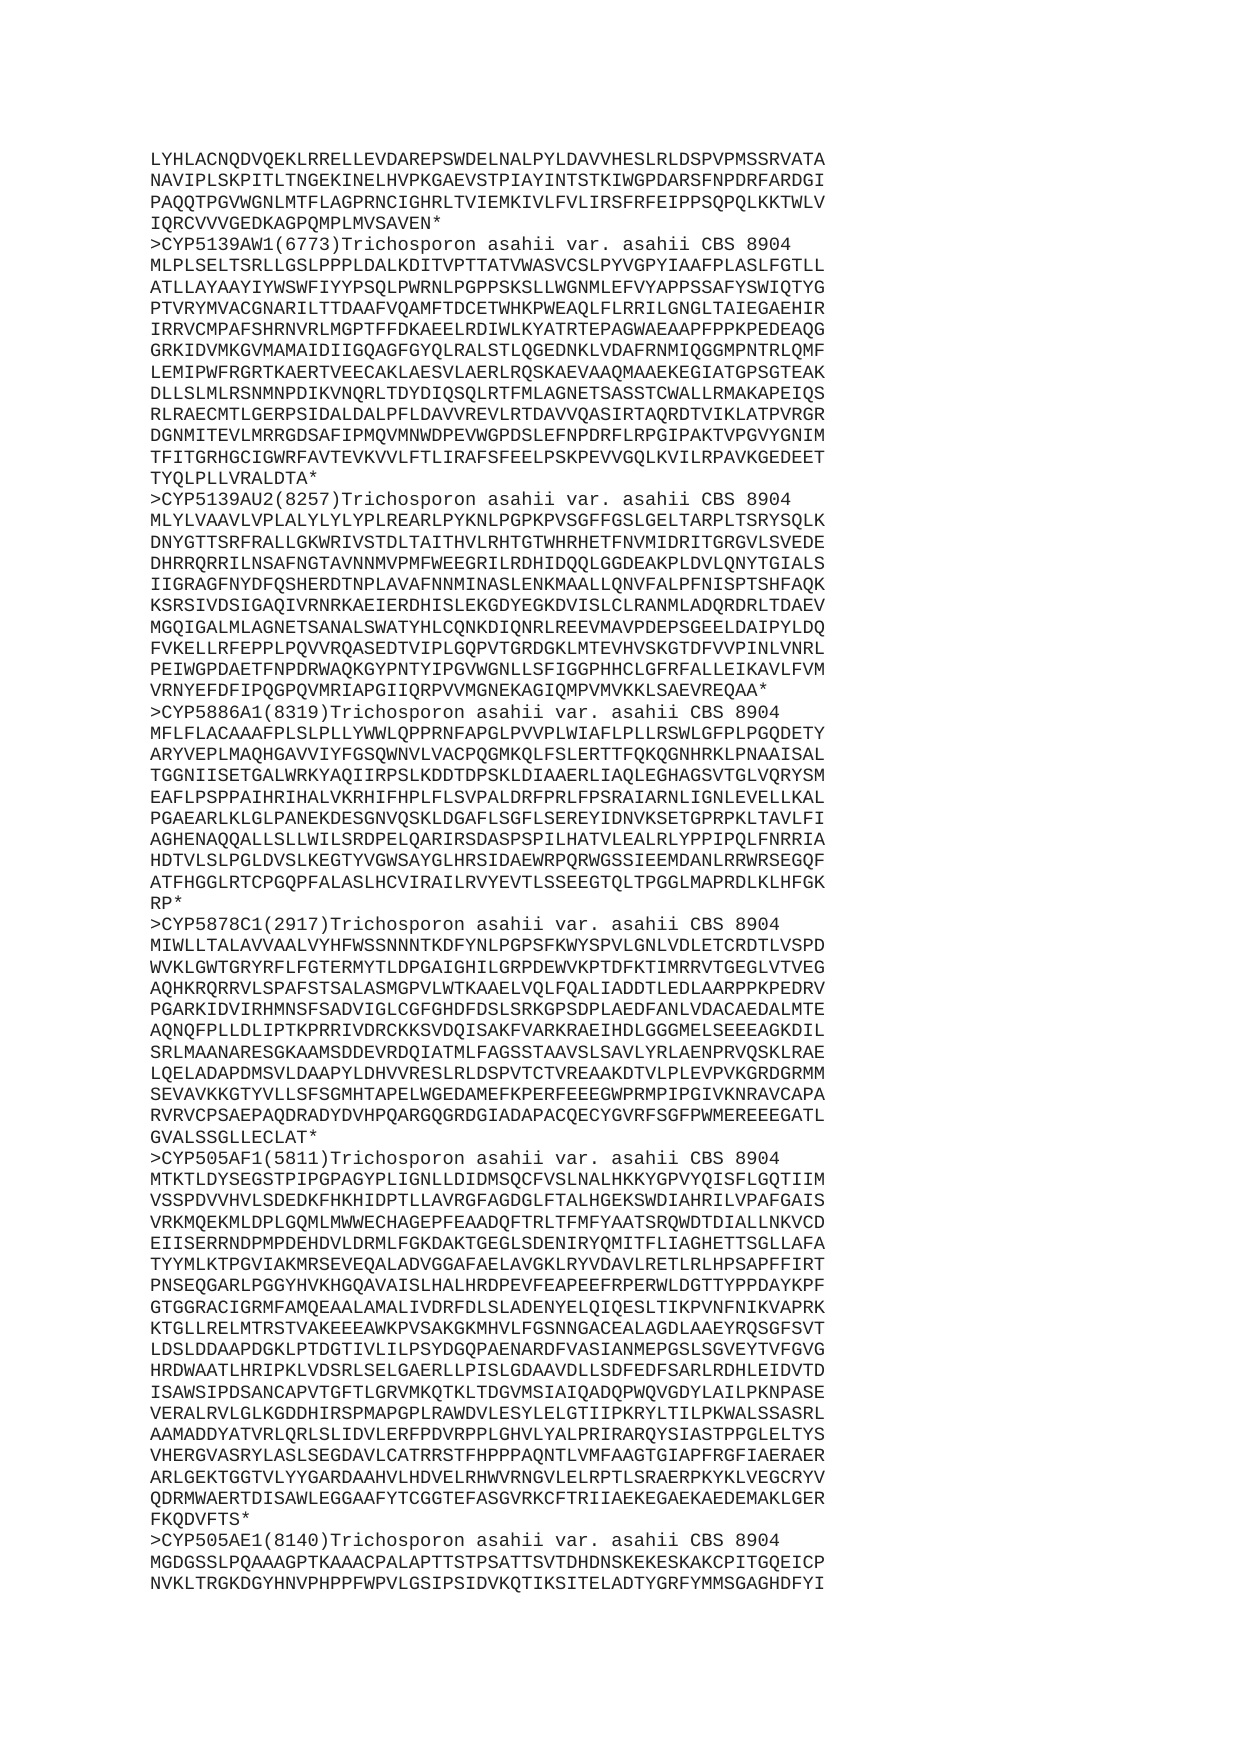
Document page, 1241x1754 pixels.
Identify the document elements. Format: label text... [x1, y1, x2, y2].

text NAVIPLSKPITLTNGEKINELHVPKGAEVSTPIAYINTSTKIWGPDARSFNPDRFARDGI [150, 171, 1090, 192]
text PNSEQGARLPGGYHVKHGQAVAISLHALHRDPEVFEAPEEFRPERWLDGTTYPPDAYKPF [150, 1276, 1090, 1297]
text >CYP505AF1(5811)Trichosporon asahii var. asahii CBS 8904 [150, 1149, 1090, 1170]
text PTVRYMVACGNARILTTDAAFVQAMFTDCETWHKPWEAQLFLRRILGNGLTAIEGAEHIR [150, 299, 1090, 320]
text >CYP5878C1(2917)Trichosporon asahii var. asahii CBS 8904 [150, 915, 1090, 936]
text VRKMQEKMLDPLGQMLMWWECHAGEPFEAADQFTRLTFMFYAATSRQWDTDIALLNKVCD [150, 1212, 1090, 1234]
text FKQDVFTS* [150, 1510, 1090, 1531]
text IQRCVVVGEDKAGPQMPLMVSAVEN* [150, 214, 1090, 235]
text SRLMAANARESGKAAMSDDEVRDQIATMLFAGSSTAAVSLSAVLYRLAENPRVQSKLRAE [150, 1042, 1090, 1064]
text AAMADDYATVRLQRLSLIDVLERFPDVRPPLGHVLYALPRIRARQYSIASTPPGLELTYS [150, 1425, 1090, 1446]
text AGHENAQQALLSLLWILSRDPELQARIRSDASPSPILHATVLEALRLYPPIPQLFNRRIA [150, 830, 1090, 851]
text TFITGRHGCIGWRFAVTEVKVVLFTLIRAFSFEELPSKPEVVGQLKVILRPAVKGEDEET [150, 447, 1090, 469]
text ARLGEKTGGTVLYYGARDAAHVLHDVELRHWVRNGVLELRPTLSRAERPKYKLVEGCRYV [150, 1467, 1090, 1489]
text RP* [150, 894, 1090, 915]
text TGGNIISETGALWRKYAQIIRPSLKDDTDPSKLDIAAERLIAQLEGHAGSVTGLVQRYSM [150, 766, 1090, 787]
text LDSLDDAAPDGKLPTDGTIVLILPSYDGQPAENARDFVASIANMEPGSLSGVEYTVFGVG [150, 1340, 1090, 1361]
text RLRAECMTLGERPSIDALDALPFLDAVVREVLRTDAVVQASIRTAQRDTVIKLATPVRGR [150, 405, 1090, 426]
text DLLSLMLRSNMNPDIKVNQRLTDYDIQSQLRTFMLAGNETSASSTCWALLRMAKAPEIQS [150, 384, 1090, 405]
text SEVAVKKGTYVLLSFSGMHTAPELWGEDAMEFKPERFEEEGWPRMPIPGIVKNRAVCAPA [150, 1085, 1090, 1106]
text VHERGVASRYLASLSEGDAVLCATRRSTFHPPPAQNTLVMFAAGTGIAPFRGFIAERAER [150, 1446, 1090, 1467]
text TYQLPLLVRALDTA* [150, 469, 1090, 490]
text EAFLPSPPAIHRIHALVKRHIFHPLFLSVPALDRFPRLFPSRAIARNLIGNLEVELLKAL [150, 787, 1090, 809]
text HDTVLSLPGLDVSLKEGTYVGWSAYGLHRSIDAEWRPQRWGSSIEEMDANLRRWRSEGQF [150, 851, 1090, 872]
text TYYMLKTPGVIAKMRSEVEQALADVGGAFAELAVGKLRYVDAVLRETLRLHPSAPFFIRT [150, 1255, 1090, 1276]
text IIGRAGFNYDFQSHERDTNPLAVAFNNMINASLENKMAALLQNVFALPFNISPTSHFAQK [150, 575, 1090, 596]
text DNYGTTSRFRALLGKWRIVSTDLTAITHVLRHTGTWHRHETFNVMIDRITGRGVLSVEDE [150, 532, 1090, 554]
text AQNQFPLLDLIPTKPRRIVDRCKKSVDQISAKFVARKRAEIHDLGGGMELSEEEAGKDIL [150, 1021, 1090, 1042]
text ATLLAYAAYIYWSWFIYYPSQLPWRNLPGPPSKSLLWGNMLEFVYAPPSSAFYSWIQTYG [150, 277, 1090, 299]
text LYHLACNQDVQEKLRRELLEVDAREPSWDELNALPYLDAVVHESLRLDSPVPMSSRVATA [150, 150, 1090, 171]
text QDRMWAERTDISAWLEGGAAFYTCGGTEFASGVRKCFTRIIAEKEGAEKAEDEMAKLGER [150, 1489, 1090, 1510]
text DGNMITEVLMRRGDSAFIPMQVMNWDPEVWGPDSLEFNPDRFLRPGIPAKTVPGVYGNIM [150, 426, 1090, 447]
text MGDGSSLPQAAAGPTKAAACPALAPTTSTPSATTSVTDHDNSKEKESKAKCPITGQEICP [150, 1552, 1090, 1574]
text MLPLSELTSRLLGSLPPPLDALKDITVPTTATVWASVCSLPYVGPYIAAFPLASLFGTLL [150, 256, 1090, 277]
text VERALRVLGLKGDDHIRSPMAPGPLRAWDVLESYLELGTIIPKRYLTILPKWALSSASRL [150, 1404, 1090, 1425]
text KSRSIVDSIGAQIVRNRKAEIERDHISLEKGDYEGKDVISLCLRANMLADQRDRLTDAEV [150, 596, 1090, 617]
text MFLFLACAAAFPLSLPLLYWWLQPPRNFAPGLPVVPLWIAFLPLLRSWLGFPLPGQDETY [150, 724, 1090, 745]
text >CYP5139AU2(8257)Trichosporon asahii var. asahii CBS 8904 [150, 490, 1090, 511]
text MIWLLTALAVVAALVYHFWSSNNNTKDFYNLPGPSFKWYSPVLGNLVDLETCRDTLVSPD [150, 936, 1090, 957]
text ISAWSIPDSANCAPVTGFTLGRVMKQTKLTDGVMSIAIQADQPWQVGDYLAILPKNPASE [150, 1382, 1090, 1404]
text ATFHGGLRTCPGQPFALASLHCVIRAILRVYEVTLSSEEGTQLTPGGLMAPRDLKLHFGK [150, 872, 1090, 894]
text LEMIPWFRGRTKAERTVEECAKLAESVLAERLRQSKAEVAAQMAAEKEGIATGPSGTEAK [150, 362, 1090, 384]
text RVRVCPSAEPAQDRADYDVHPQARGQGRDGIADAPACQECYGVRFSGFPWMEREEEGATL [150, 1106, 1090, 1127]
text GRKIDVMKGVMAMAIDIIGQAGFGYQLRALSTLQGEDNKLVDAFRNMIQGGMPNTRLQMF [150, 341, 1090, 362]
text PGARKIDVIRHMNSFSADVIGLCGFGHDFDSLSRKGPSDPLAEDFANLVDACAEDALMTE [150, 1000, 1090, 1021]
text MTKTLDYSEGSTPIPGPAGYPLIGNLLDIDMSQCFVSLNALHKKYGPVYQISFLGQTIIM [150, 1170, 1090, 1191]
text GVALSSGLLECLAT* [150, 1127, 1090, 1149]
text >CYP5886A1(8319)Trichosporon asahii var. asahii CBS 8904 [150, 702, 1090, 724]
text VSSPDVVHVLSDEDKFHKHIDPTLLAVRGFAGDGLFTALHGEKSWDIAHRILVPAFGAIS [150, 1191, 1090, 1212]
text FVKELLRFEPPLPQVVRQASEDTVIPLGQPVTGRDGKLMTEVHVSKGTDFVVPINLVNRL [150, 639, 1090, 660]
text >CYP5139AW1(6773)Trichosporon asahii var. asahii CBS 8904 [150, 235, 1090, 256]
text PEIWGPDAETFNPDRWAQKGYPNTYIPGVWGNLLSFIGGPHHCLGFRFALLEIKAVLFVM [150, 660, 1090, 681]
text LQELADAPDMSVLDAAPYLDHVVRESLRLDSPVTCTVREAAKDTVLPLEVPVKGRDGRMM [150, 1064, 1090, 1085]
text HRDWAATLHRIPKLVDSRLSELGAERLLPISLGDAAVDLLSDFEDFSARLRDHLEIDVTD [150, 1361, 1090, 1382]
text IRRVCMPAFSHRNVRLMGPTFFDKAEELRDIWLKYATRTEPAGWAEAAPFPPKPEDEAQG [150, 320, 1090, 341]
text EIISERRNDPMPDEHDVLDRMLFGKDAKTGEGLSDENIRYQMITFLIAGHETTSGLLAFA [150, 1234, 1090, 1255]
text PAQQTPGVWGNLMTFLAGPRNCIGHRLTVIEMKIVLFVLIRSFRFEIPPSQPQLKKTWLV [150, 192, 1090, 214]
text WVKLGWTGRYRFLFGTERMYTLDPGAIGHILGRPDEWVKPTDFKTIMRRVTGEGLVTVEG [150, 957, 1090, 979]
text VRNYEFDFIPQGPQVMRIAPGIIQRPVVMGNEKAGIQMPVMVKKLSAEVREQAA* [150, 681, 1090, 702]
text KTGLLRELMTRSTVAKEEEAWKPVSAKGKMHVLFGSNNGACEALAGDLAAEYRQSGFSVT [150, 1319, 1090, 1340]
text GTGGRACIGRMFAMQEAALAMALIVDRFDLSLADENYELQIQESLTIKPVNFNIKVAPRK [150, 1297, 1090, 1319]
text NVKLTRGKDGYHNVPHPPFWPVLGSIPSIDVKQTIKSITELADTYGRFYMMSGAGHDFYI [150, 1574, 1090, 1595]
text ARYVEPLMAQHGAVVIYFGSQWNVLVACPQGMKQLFSLERTTFQKQGNHRKLPNAAISAL [150, 745, 1090, 766]
text MGQIGALMLAGNETSANALSWATYHLCQNKDIQNRLREEVMAVPDEPSGEELDAIPYLDQ [150, 617, 1090, 639]
text MLYLVAAVLVPLALYLYLYPLREARLPYKNLPGPKPVSGFFGSLGELTARPLTSRYSQLK [150, 511, 1090, 532]
text AQHKRQRRVLSPAFSTSALASMGPVLWTKAAELVQLFQALIADDTLEDLAARPPKPEDRV [150, 979, 1090, 1000]
text PGAEARLKLGLPANEKDESGNVQSKLDGAFLSGFLSEREYIDNVKSETGPRPKLTAVLFI [150, 809, 1090, 830]
text DHRRQRRILNSAFNGTAVNNMVPMFWEEGRILRDHIDQQLGGDEAKPLDVLQNYTGIALS [150, 554, 1090, 575]
text >CYP505AE1(8140)Trichosporon asahii var. asahii CBS 8904 [150, 1531, 1090, 1552]
